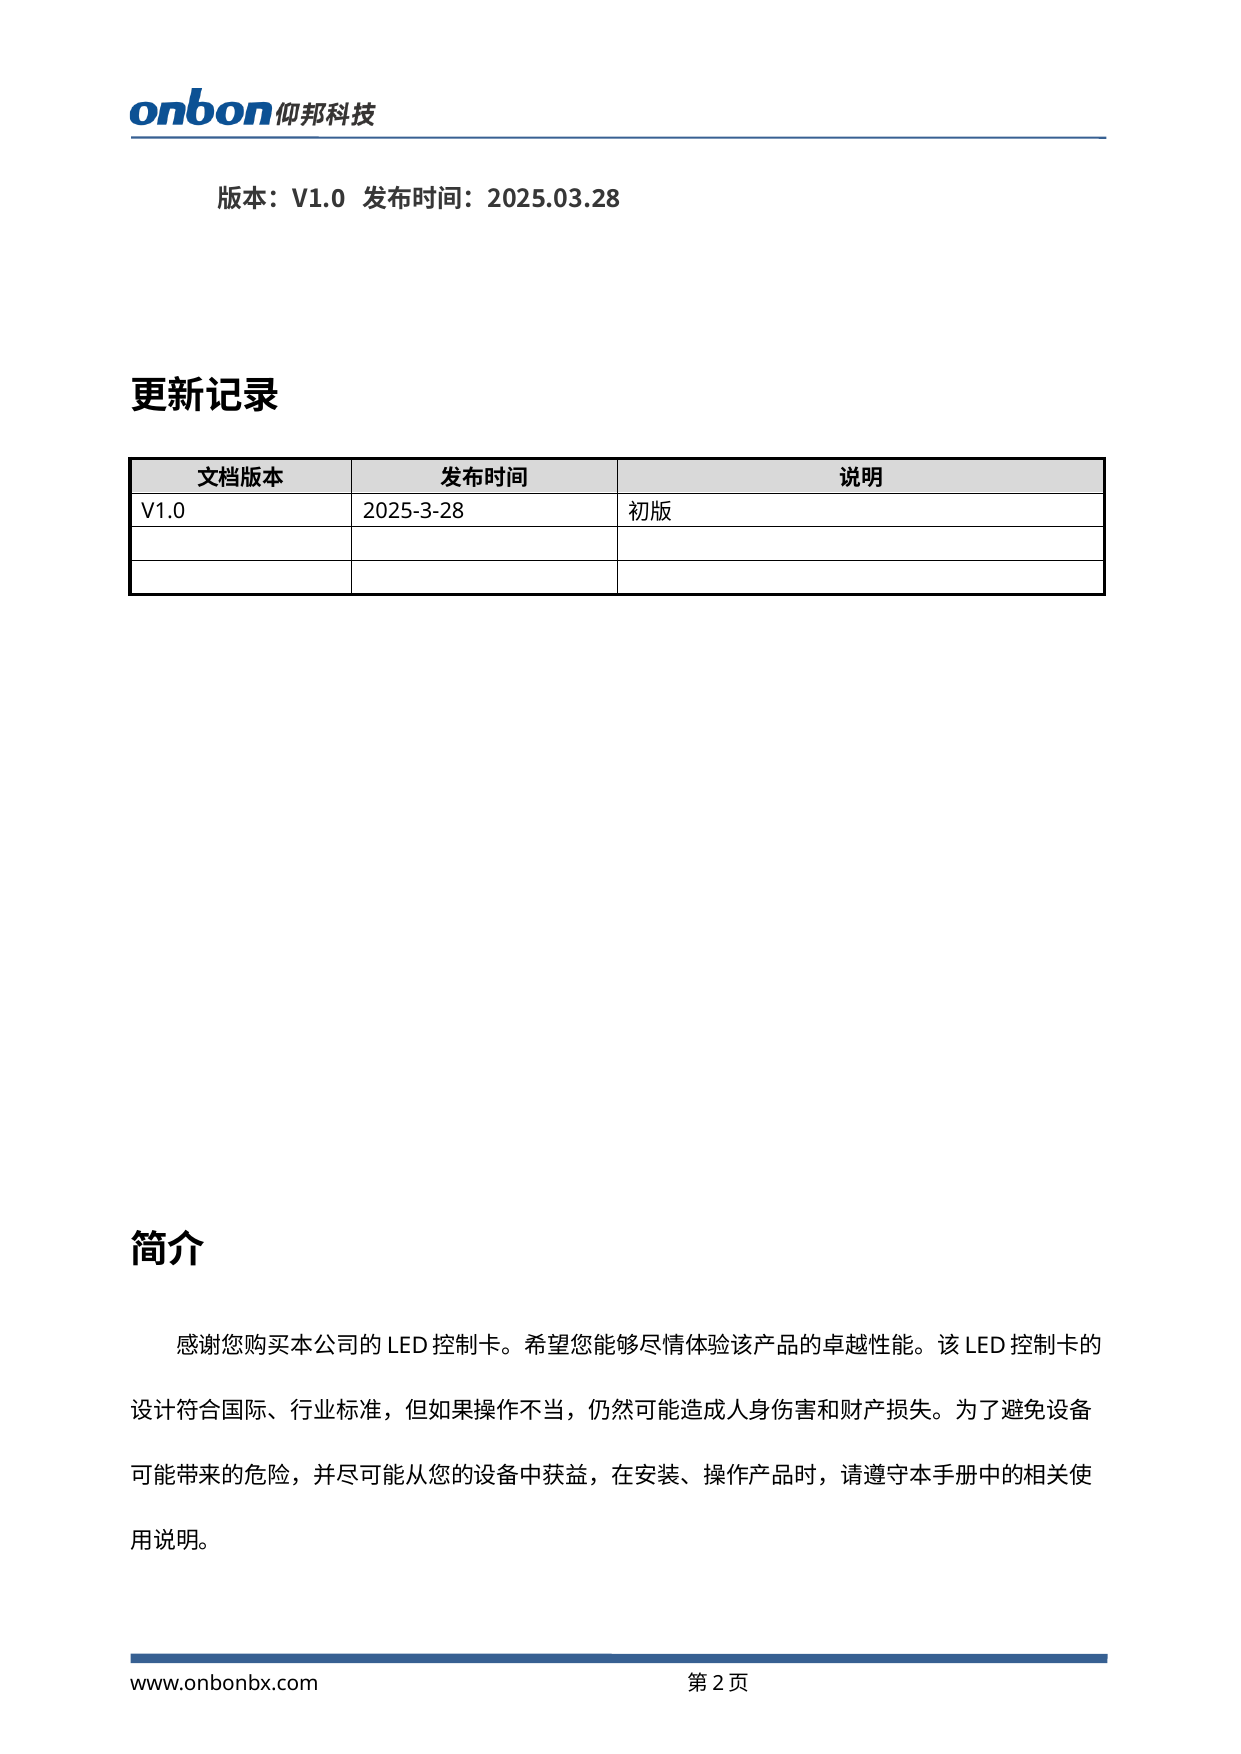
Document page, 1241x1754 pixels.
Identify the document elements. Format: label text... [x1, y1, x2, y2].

picture [129, 88, 376, 126]
table_header 发布时间 [352, 460, 617, 492]
table_cell [352, 561, 617, 593]
text 更新记录 [130, 359, 1110, 424]
table_cell V1.0 [132, 494, 351, 526]
table_header 文档版本 [132, 460, 351, 492]
table_cell [132, 561, 351, 593]
table_cell 2025-3-28 [352, 494, 617, 526]
table_cell [352, 527, 617, 559]
table_cell [618, 561, 1103, 593]
table_header 说明 [618, 460, 1103, 492]
text 简介 [130, 1214, 1110, 1279]
text 版本：V1.0 发布时间：2025.03.28 [217, 164, 1110, 229]
text 感谢您购买本公司的LED控制卡。希望您能够尽情体验该产品的卓越性能。该LED控制卡的设计符合国际、行业标准，但如果操作不当，仍然可能造成人身伤害和财产损失。为了避免设备可能带来的危险，并尽可能从您的设备中获益，在安装、操作产品时，请遵守本手册中的相关使用说明。 [130, 1311, 1110, 1571]
table_cell 初版 [618, 494, 1103, 526]
table_cell [132, 527, 351, 559]
table_cell [618, 527, 1103, 559]
